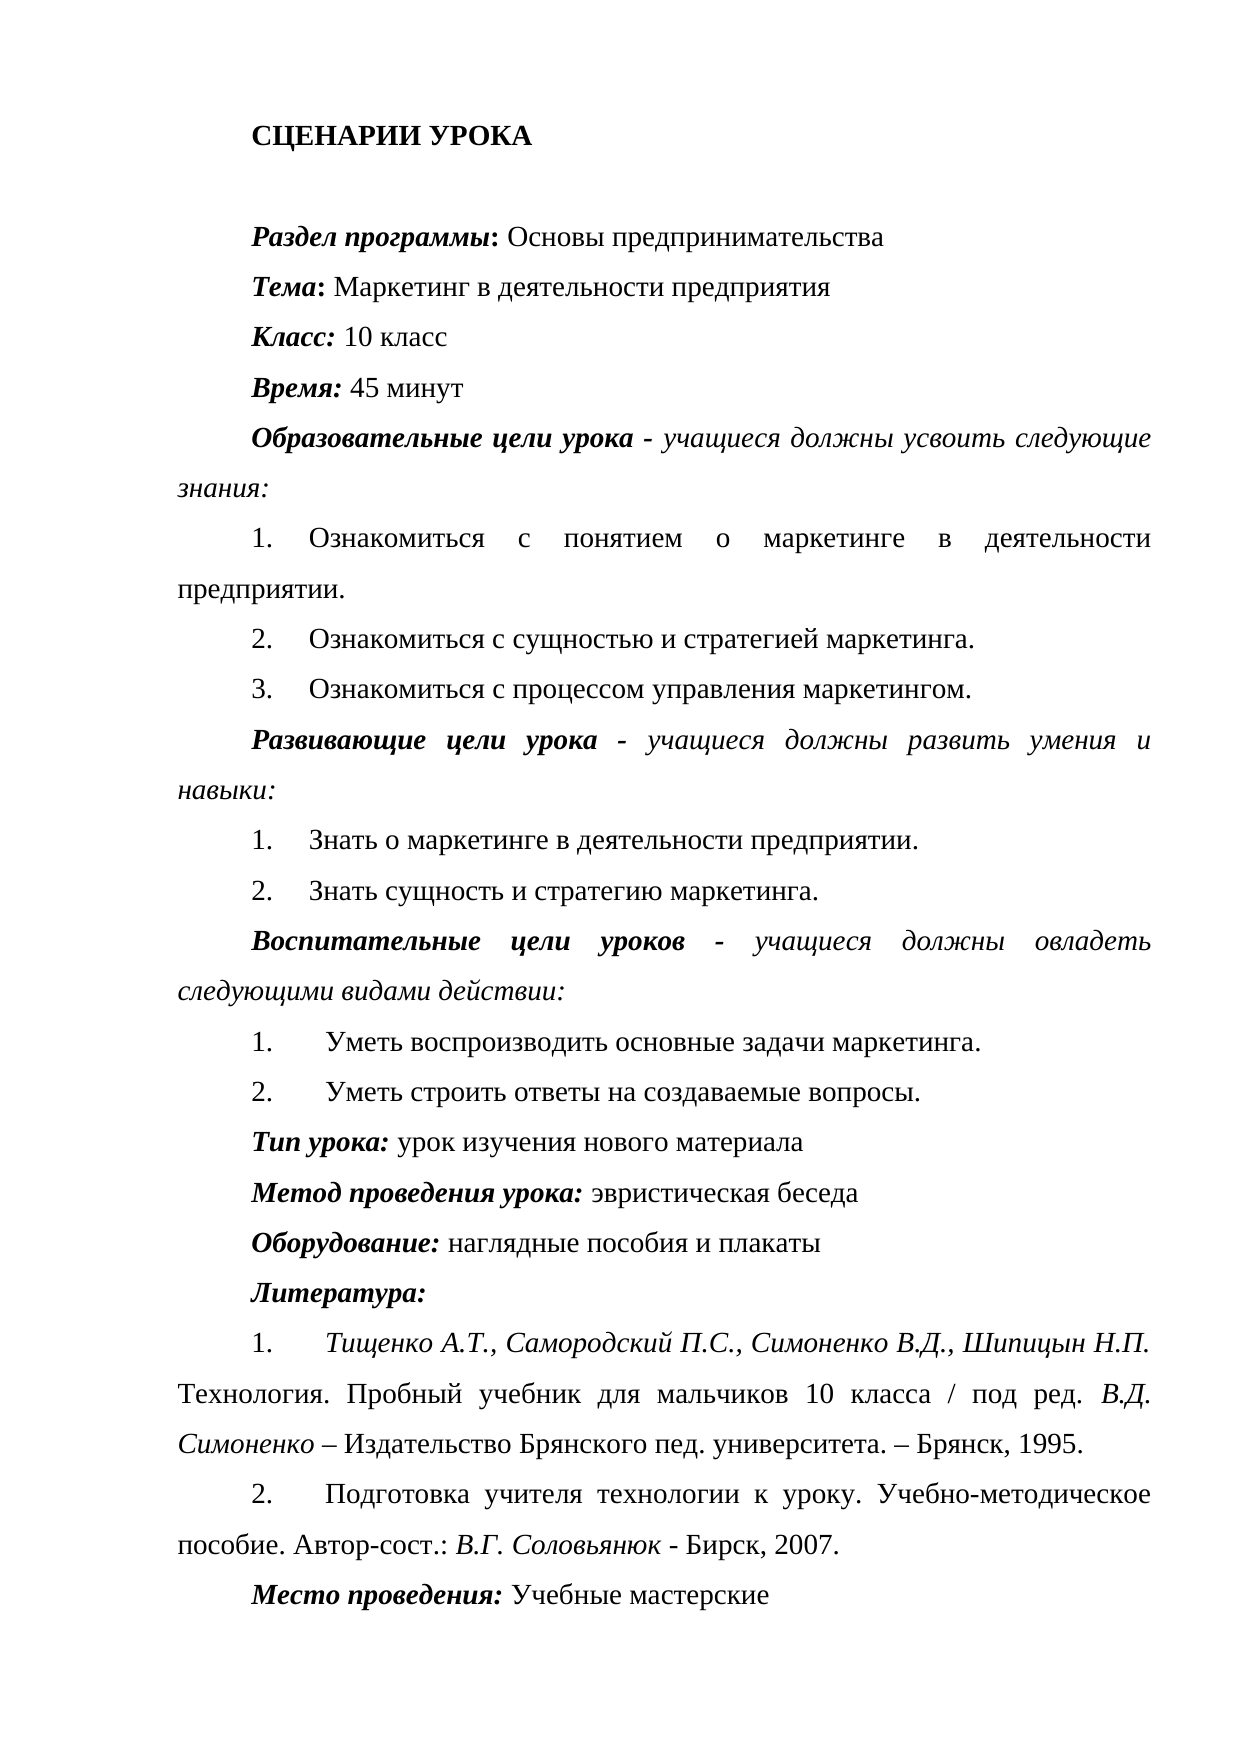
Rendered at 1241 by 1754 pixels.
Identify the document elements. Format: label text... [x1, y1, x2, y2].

list Знать о маркетинге в деятельности предприятии. [177, 822, 1152, 856]
list Тищенко А.Т., Самородский П.С., Симоненко В.Д., Шипицын Н.П. Технология. Пробный учебник для мальчиков 10 класса / под ред. В.Д. Симоненко – Издательство Брянского пед. университета. – Брянск, 1995. [177, 1326, 1152, 1460]
list Знать сущность и стратегию маркетинга. [177, 873, 1152, 906]
list Ознакомиться с сущностью и стратегией маркетинга. [177, 621, 1152, 655]
text Тип урока: урок изучения нового материала [177, 1124, 1152, 1158]
text Тема: Маркетинг в деятельности предприятия [177, 269, 1152, 303]
list Уметь воспроизводить основные задачи маркетинга. [177, 1024, 1152, 1057]
list Ознакомиться с понятием о маркетинге в деятельности предприятии. [177, 521, 1152, 604]
list Уметь строить ответы на создаваемые вопросы. [177, 1074, 1152, 1108]
text СЦЕНАРИИ УРОКА [177, 118, 1152, 152]
text Время: 45 минут [177, 370, 1152, 403]
text Метод проведения урока: эвристическая беседа [177, 1175, 1152, 1208]
text Литература: [177, 1275, 1152, 1309]
list Ознакомиться с процессом управления маркетингом. [177, 672, 1152, 705]
text Оборудование: наглядные пособия и плакаты [177, 1225, 1152, 1258]
text Место проведения: Учебные мастерские [177, 1577, 1152, 1611]
text Образовательные цели урока - учащиеся должны усвоить следующие знания: [177, 420, 1152, 504]
text Воспитательные цели уроков - учащиеся должны овладеть следующими видами действии: [177, 923, 1152, 1007]
text Развивающие цели урока - учащиеся должны развить умения и навыки: [177, 722, 1152, 806]
text Раздел программы: Основы предпринимательства [177, 219, 1152, 252]
list Подготовка учителя технологии к уроку. Учебно-методическое пособие. Автор-сост.: В.Г. Соловьянюк - Бирск, 2007. [177, 1477, 1152, 1560]
text Класс: 10 класс [177, 319, 1152, 353]
